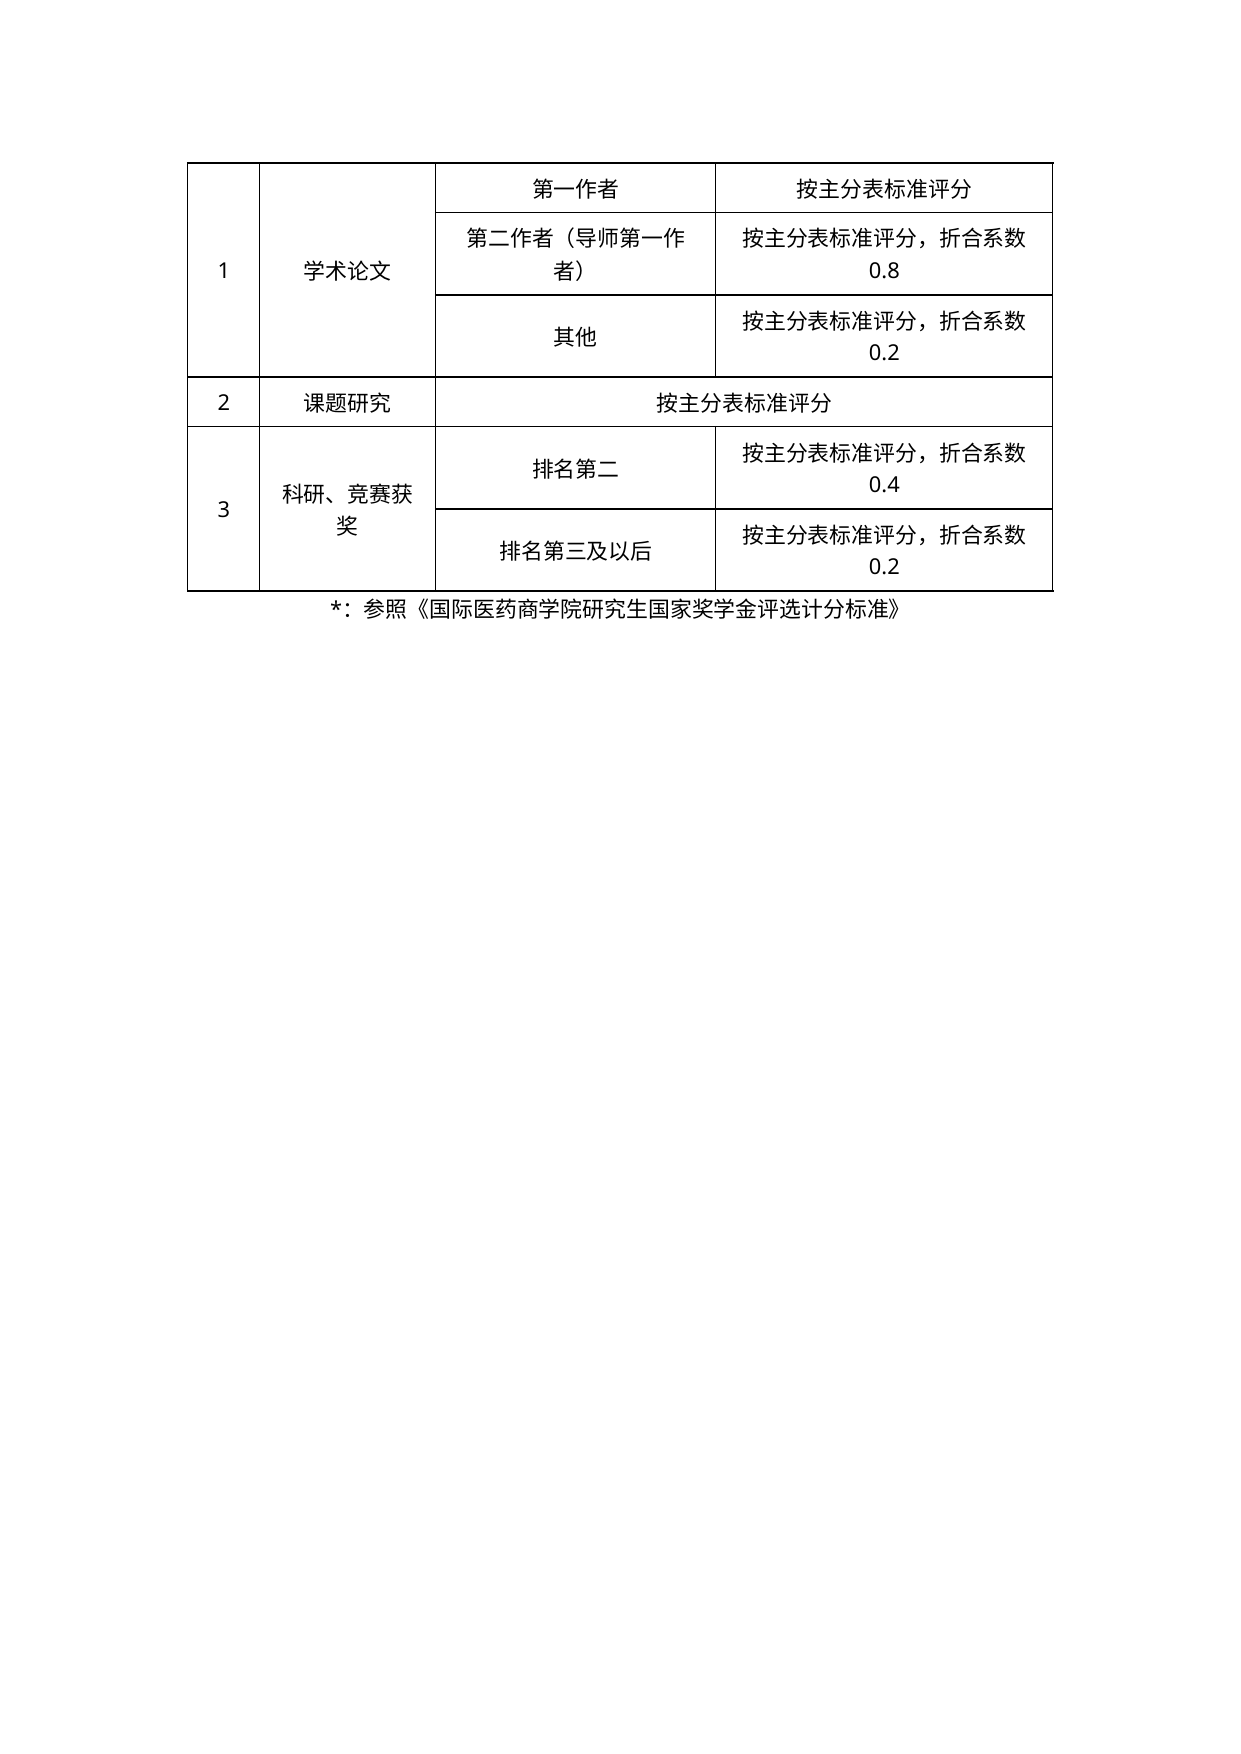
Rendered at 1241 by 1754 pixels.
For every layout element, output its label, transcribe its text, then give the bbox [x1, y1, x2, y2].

table_cell 排名第二 [436, 427, 715, 508]
table_cell 按主分表标准评分，折合系数0.8 [716, 213, 1052, 294]
text *：参照《国际医药商学院研究生国家奖学金评选计分标准》 [187, 592, 1053, 624]
table_cell 按主分表标准评分 [436, 378, 1052, 426]
table_cell 3 [188, 427, 259, 590]
table_cell 按主分表标准评分 [716, 164, 1052, 212]
table_cell 其他 [436, 296, 715, 376]
table_cell 按主分表标准评分，折合系数0.2 [716, 296, 1052, 376]
table_cell 第二作者（导师第一作者） [436, 213, 715, 294]
table_cell 学术论文 [260, 164, 435, 376]
table_cell 按主分表标准评分，折合系数0.4 [716, 427, 1052, 508]
table_cell 按主分表标准评分，折合系数0.2 [716, 510, 1052, 590]
table_cell 课题研究 [260, 378, 435, 426]
table_cell 1 [188, 164, 259, 376]
table_cell 排名第三及以后 [436, 510, 715, 590]
table_cell 2 [188, 378, 259, 426]
table_cell 第一作者 [436, 164, 715, 212]
table_cell 科研、竞赛获奖 [260, 427, 435, 590]
